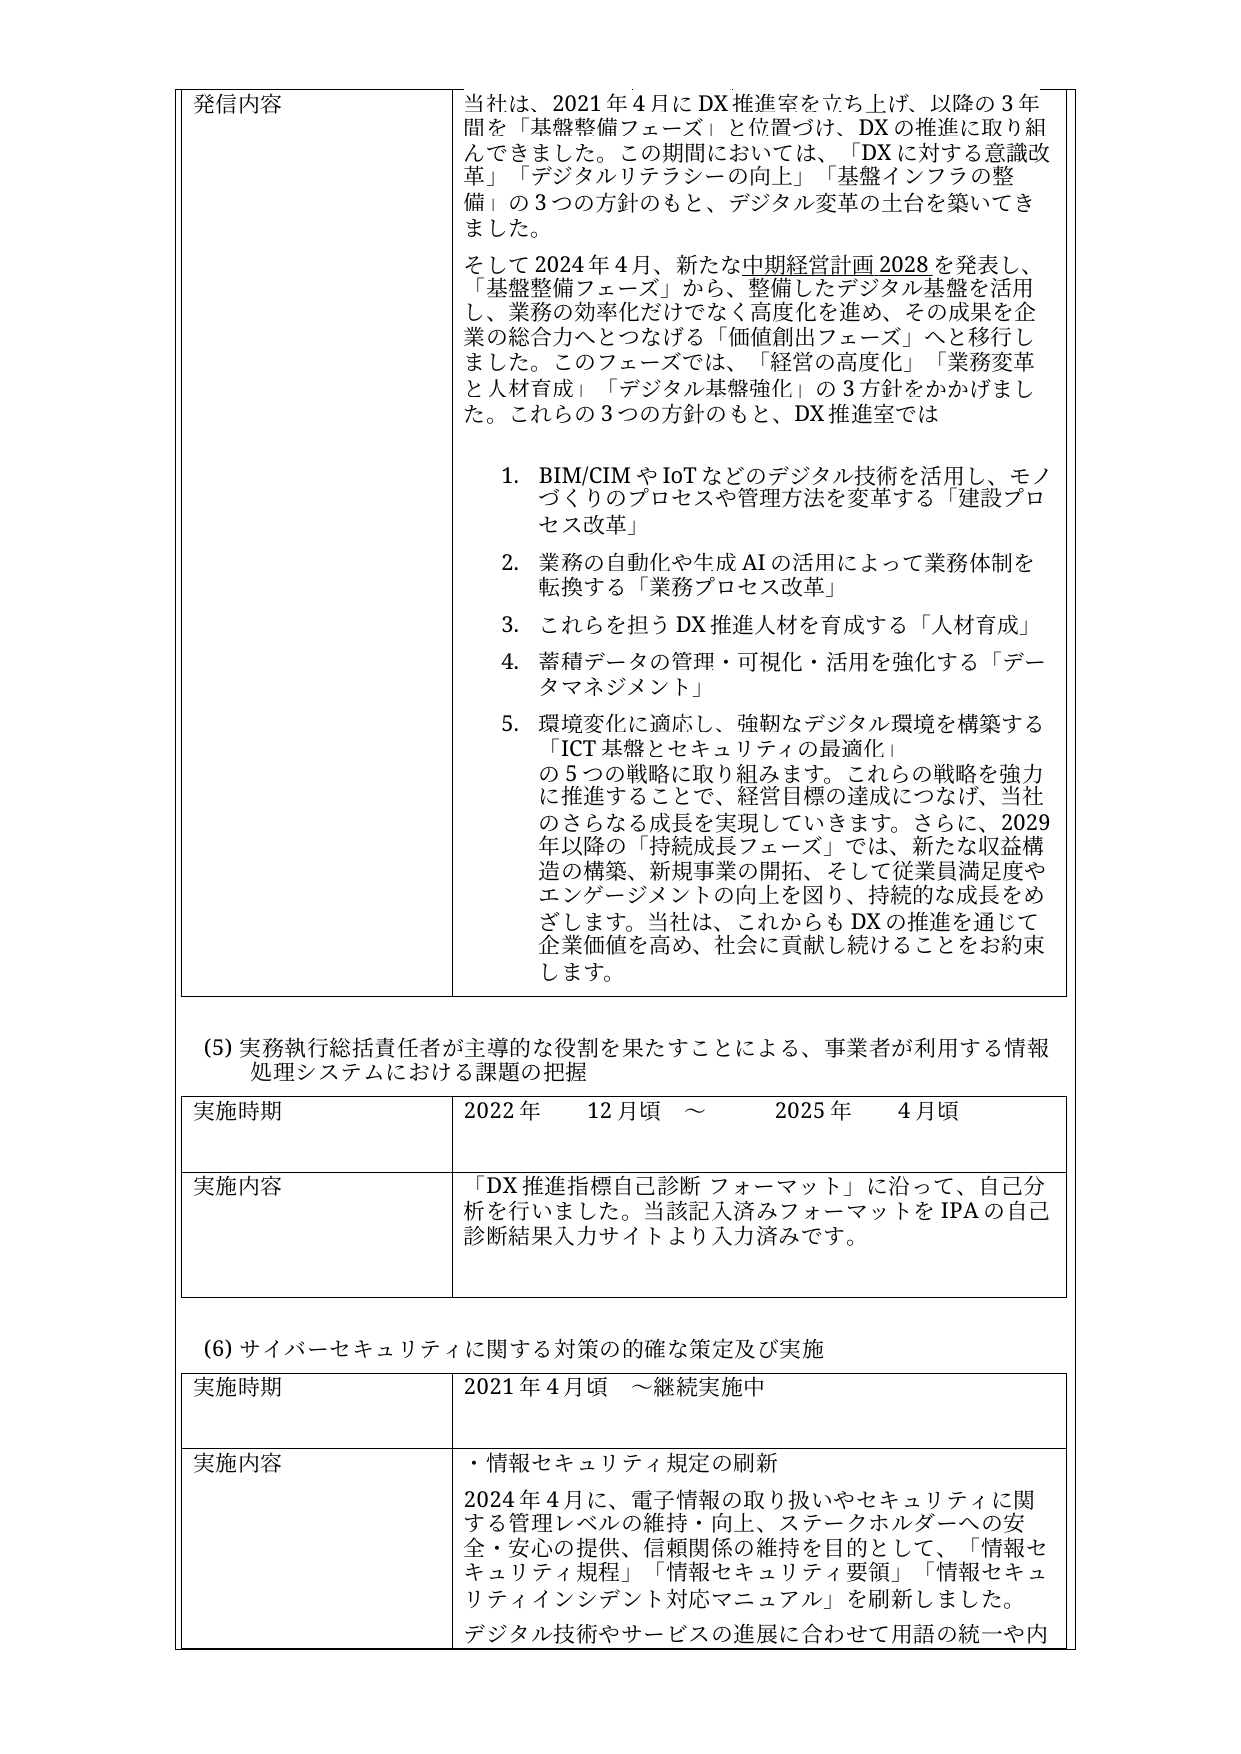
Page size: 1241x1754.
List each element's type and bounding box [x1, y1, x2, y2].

table_cell [176, 90, 1075, 1649]
